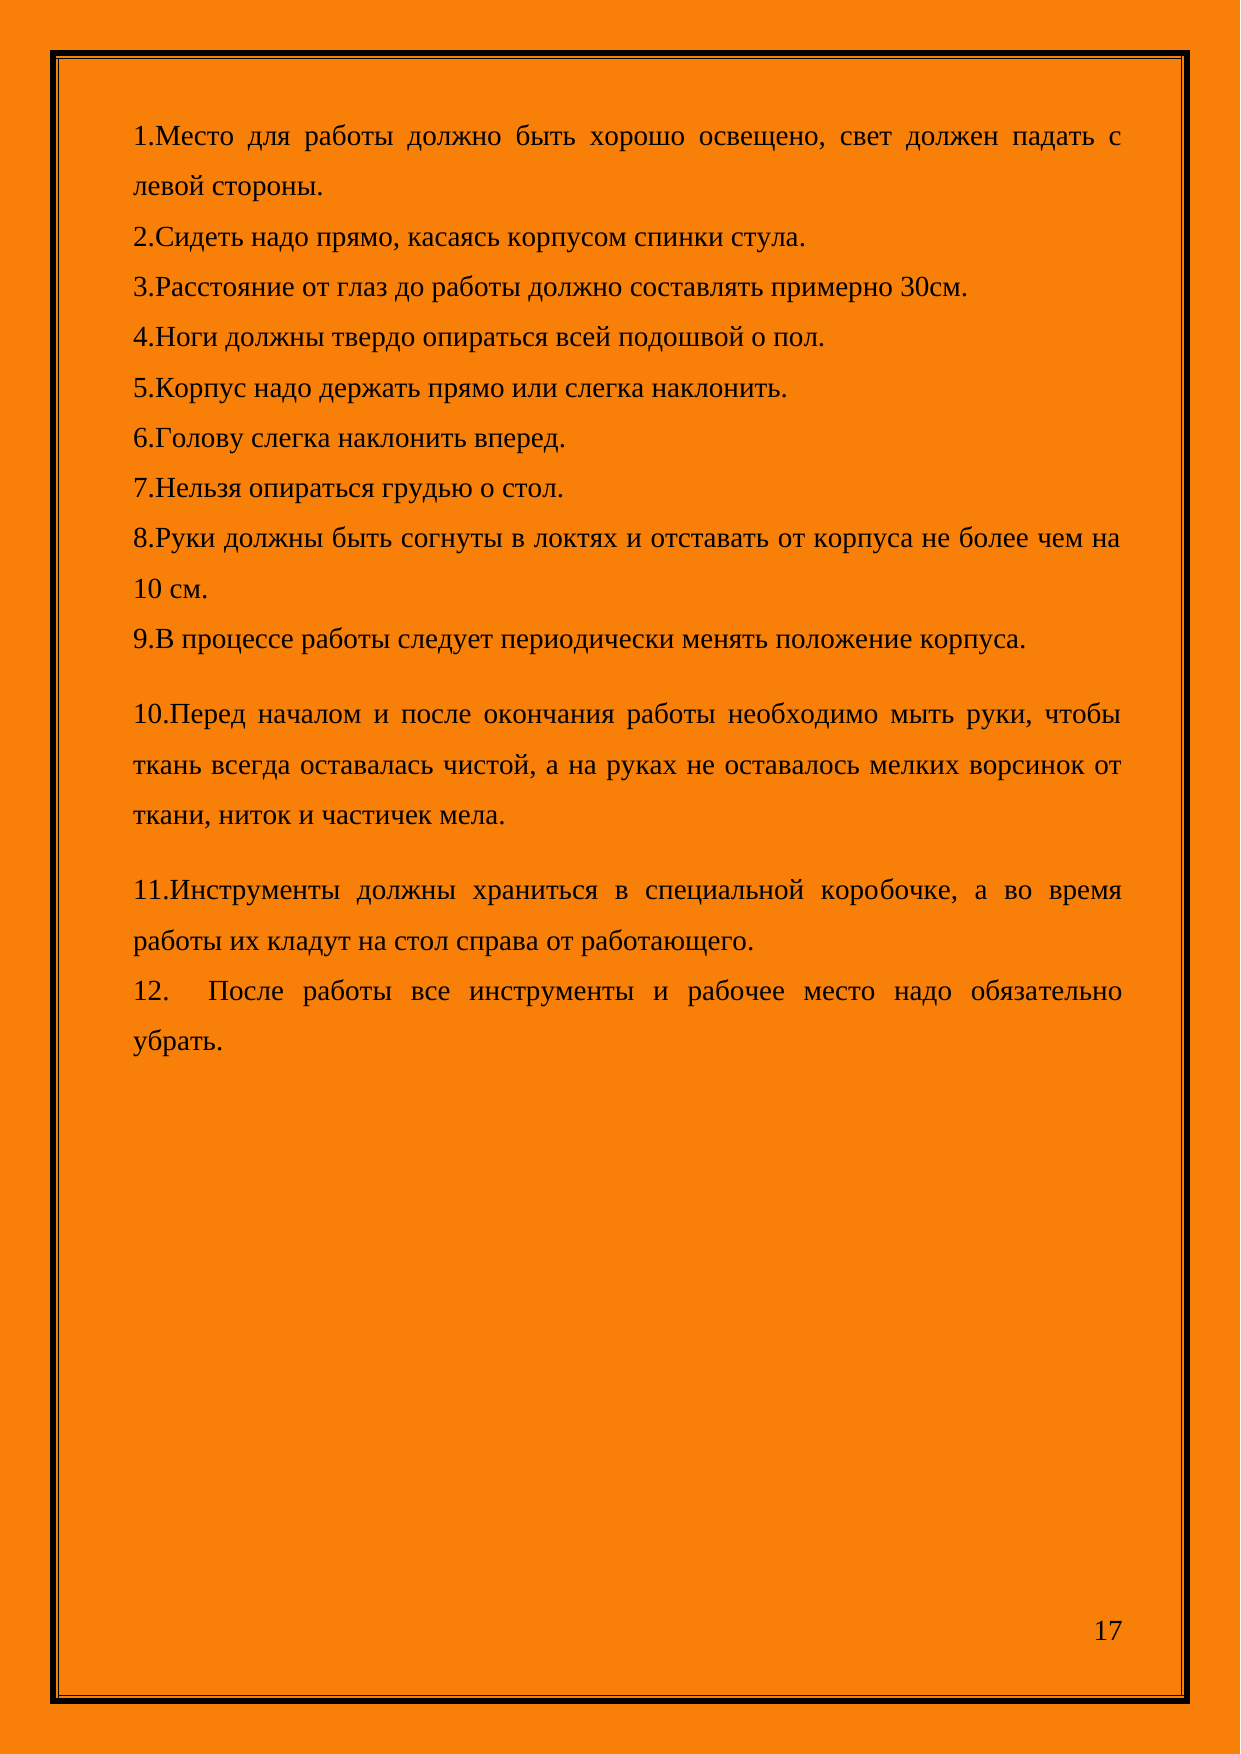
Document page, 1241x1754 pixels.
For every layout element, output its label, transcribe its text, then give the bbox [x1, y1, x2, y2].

list После работы все инструменты и рабочее место надо обязательно убрать. [133, 973, 1122, 1057]
text 4.Ноги должны твердо опираться всей подошвой о пол. [133, 319, 1122, 353]
text 8.Руки должны быть согнуты в локтях и отставать от корпуса не более чем на . [133, 521, 1122, 604]
text 11.Инструменты должны храниться в специальной коробочке, а во время работы их кладут на стол справа от работающего. [133, 872, 1122, 956]
text 2.Сидеть надо прямо, касаясь корпусом спинки стула. [133, 219, 1122, 252]
text 10.Перед началом и после окончания работы необходимо мыть руки, чтобы ткань всегда оставалась чистой, а на руках не оставалось мелких ворсинок от ткани, ниток и частичек мела. [133, 697, 1122, 831]
text 3.Расстояние от глаз до работы должно составлять примерно 30см. [133, 269, 1122, 303]
text 1.Место для работы должно быть хорошо освещено, свет должен падать с левой стороны. [133, 118, 1122, 202]
text 7.Нельзя опираться грудью о стол. [133, 470, 1122, 504]
text 6.Голову слегка наклонить вперед. [133, 420, 1122, 453]
text 5.Корпус надо держать прямо или слегка наклонить. [133, 370, 1122, 403]
text 9.В процессе работы следует периодически менять положение корпуса. [133, 621, 1122, 655]
